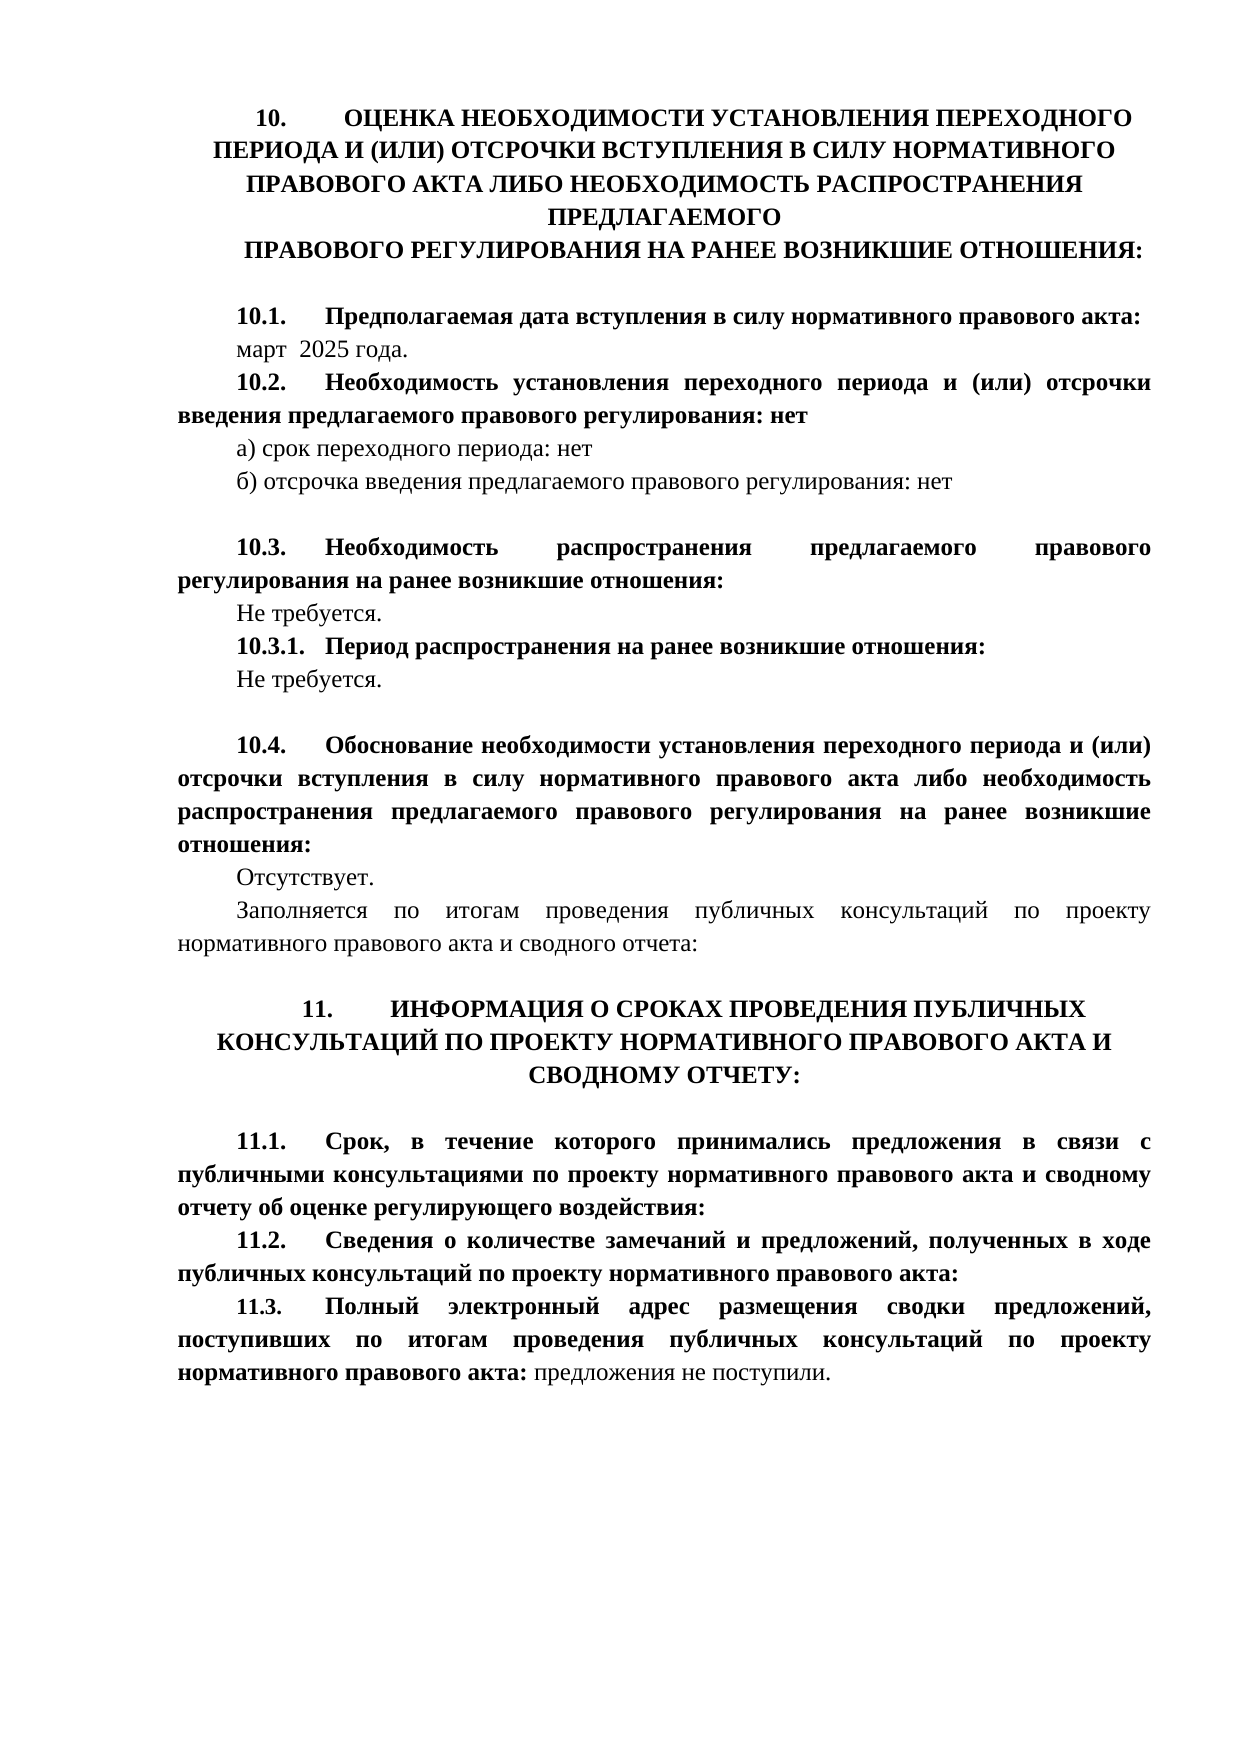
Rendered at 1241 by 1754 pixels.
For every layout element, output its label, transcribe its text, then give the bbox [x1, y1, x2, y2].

list Предполагаемая дата вступления в силу нормативного правового акта: [177, 301, 1152, 329]
list ИНФОРМАЦИЯ О СРОКАХ ПРОВЕДЕНИЯ ПУБЛИЧНЫХ КОНСУЛЬТАЦИЙ ПО ПРОЕКТУ НОРМАТИВНОГО ПРАВОВОГО АКТА И СВОДНОМУ ОТЧЕТУ: [177, 994, 1152, 1089]
text Не требуется. [177, 664, 1152, 693]
list март 2025 года. [236, 334, 1152, 362]
list Период распространения на ранее возникшие отношения: [177, 631, 1152, 660]
list Обоснование необходимости установления переходного периода и (или) отсрочки вступления в силу нормативного правового акта либо необходимость распространения предлагаемого правового регулирования на ранее возникшие отношения: [177, 730, 1152, 858]
text Не требуется. [177, 598, 1152, 627]
list Срок, в течение которого принимались предложения в связи с публичными консультациями по проекту нормативного правового акта и сводному отчету об оценке регулирующего воздействия: [177, 1126, 1152, 1221]
list Необходимость распространения предлагаемого правового регулирования на ранее возникшие отношения: [177, 532, 1152, 594]
text б) отсрочка введения предлагаемого правового регулирования: нет [177, 466, 1152, 494]
text а) срок переходного периода: нет [177, 433, 1152, 462]
text ПРАВОВОГО РЕГУЛИРОВАНИЯ НА РАНЕЕ ВОЗНИКШИЕ ОТНОШЕНИЯ: [177, 235, 1152, 263]
list Полный электронный адрес размещения сводки предложений, поступивших по итогам проведения публичных консультаций по проекту нормативного правового акта: предложения не поступили. [177, 1291, 1152, 1386]
list Необходимость установления переходного периода и (или) отсрочки введения предлагаемого правового регулирования: нет [177, 367, 1152, 428]
list Сведения о количестве замечаний и предложений, полученных в ходе публичных консультаций по проекту нормативного правового акта: [177, 1225, 1152, 1287]
text Заполняется по итогам проведения публичных консультаций по проекту нормативного правового акта и сводного отчета: [177, 895, 1152, 957]
list ОЦЕНКА НЕОБХОДИМОСТИ УСТАНОВЛЕНИЯ ПЕРЕХОДНОГО ПЕРИОДА И (ИЛИ) ОТСРОЧКИ ВСТУПЛЕНИЯ В СИЛУ НОРМАТИВНОГО ПРАВОВОГО АКТА ЛИБО НЕОБХОДИМОСТЬ РАСПРОСТРАНЕНИЯ ПРЕДЛАГАЕМОГО [177, 103, 1152, 230]
text Отсутствует. [177, 862, 1152, 891]
